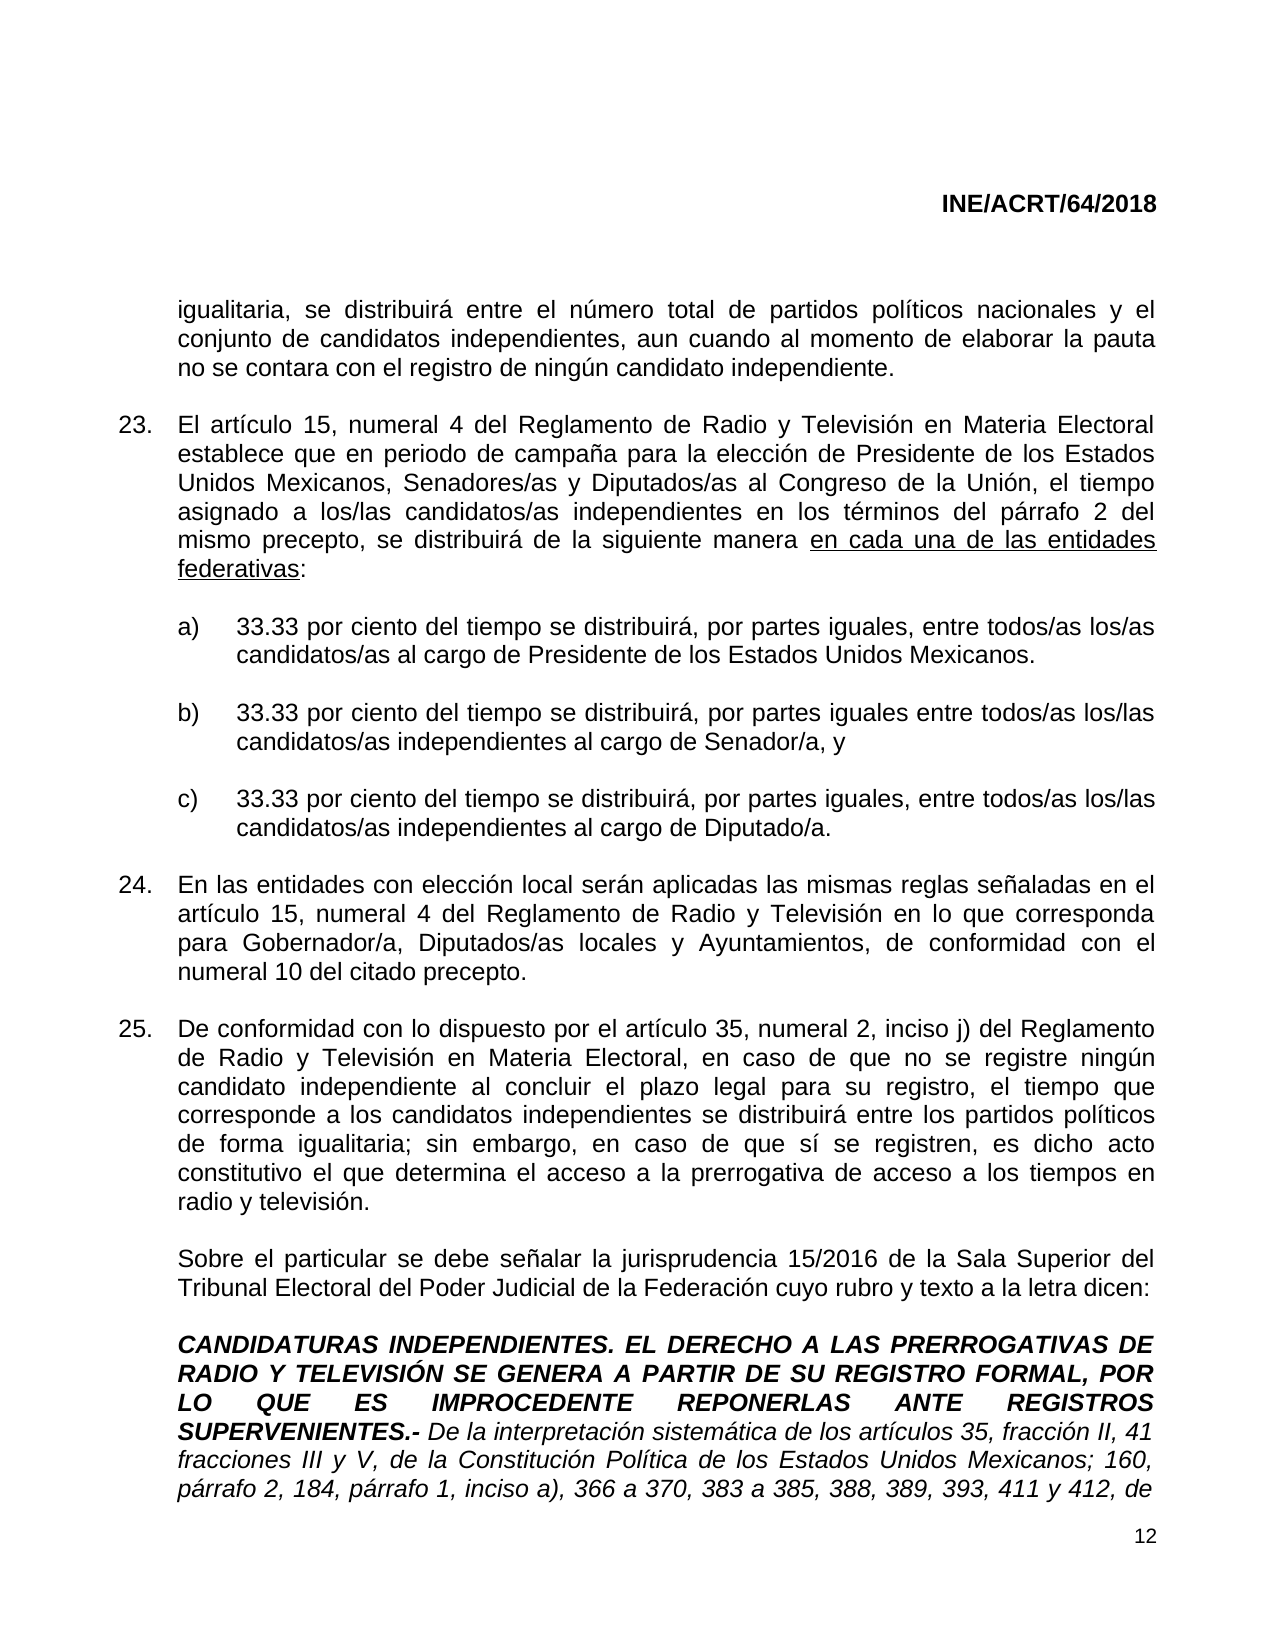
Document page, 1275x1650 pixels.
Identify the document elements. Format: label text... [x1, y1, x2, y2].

text b) 33.33 por ciento del tiempo se distribuirá, por partes iguales entre todos/as los/las candidatos/as independientes al cargo de Senador/a, y [177, 698, 1157, 755]
text Sobre el particular se debe señalar la jurisprudencia 15/2016 de la Sala Superior del Tribunal Electoral del Poder Judicial de la Federación cuyo rubro y texto a la letra dicen: [177, 1244, 1157, 1302]
text a) 33.33 por ciento del tiempo se distribuirá, por partes iguales, entre todos/as los/as candidatos/as al cargo de Presidente de los Estados Unidos Mexicanos. [177, 612, 1157, 669]
list De conformidad con lo dispuesto por el artículo 35, numeral 2, inciso j) del Reglamento de Radio y Televisión en Materia Electoral, en caso de que no se registre ningún candidato independiente al concluir el plazo legal para su registro, el tiempo que corresponde a los candidatos independientes se distribuirá entre los partidos políticos de forma igualitaria; sin embargo, en caso de que sí se registren, es dicho acto constitutivo el que determina el acceso a la prerrogativa de acceso a los tiempos en radio y televisión. [118, 1014, 1157, 1215]
text c) 33.33 por ciento del tiempo se distribuirá, por partes iguales, entre todos/as los/las candidatos/as independientes al cargo de Diputado/a. [177, 784, 1157, 842]
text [177, 1330, 1157, 1503]
list El artículo 15, numeral 4 del Reglamento de Radio y Televisión en Materia Electoral establece que en periodo de campaña para la elección de Presidente de los Estados Unidos Mexicanos, Senadores/as y Diputados/as al Congreso de la Unión, el tiempo asignado a los/las candidatos/as independientes en los términos del párrafo 2 del mismo precepto, se distribuirá de la siguiente manera en cada una de las entidades federativas: [118, 410, 1157, 583]
list En las entidades con elección local serán aplicadas las mismas reglas señaladas en el artículo 15, numeral 4 del Reglamento de Radio y Televisión en lo que corresponda para Gobernador/a, Diputados/as locales y Ayuntamientos, de conformidad con el numeral 10 del citado precepto. [118, 870, 1157, 985]
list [118, 295, 1157, 382]
